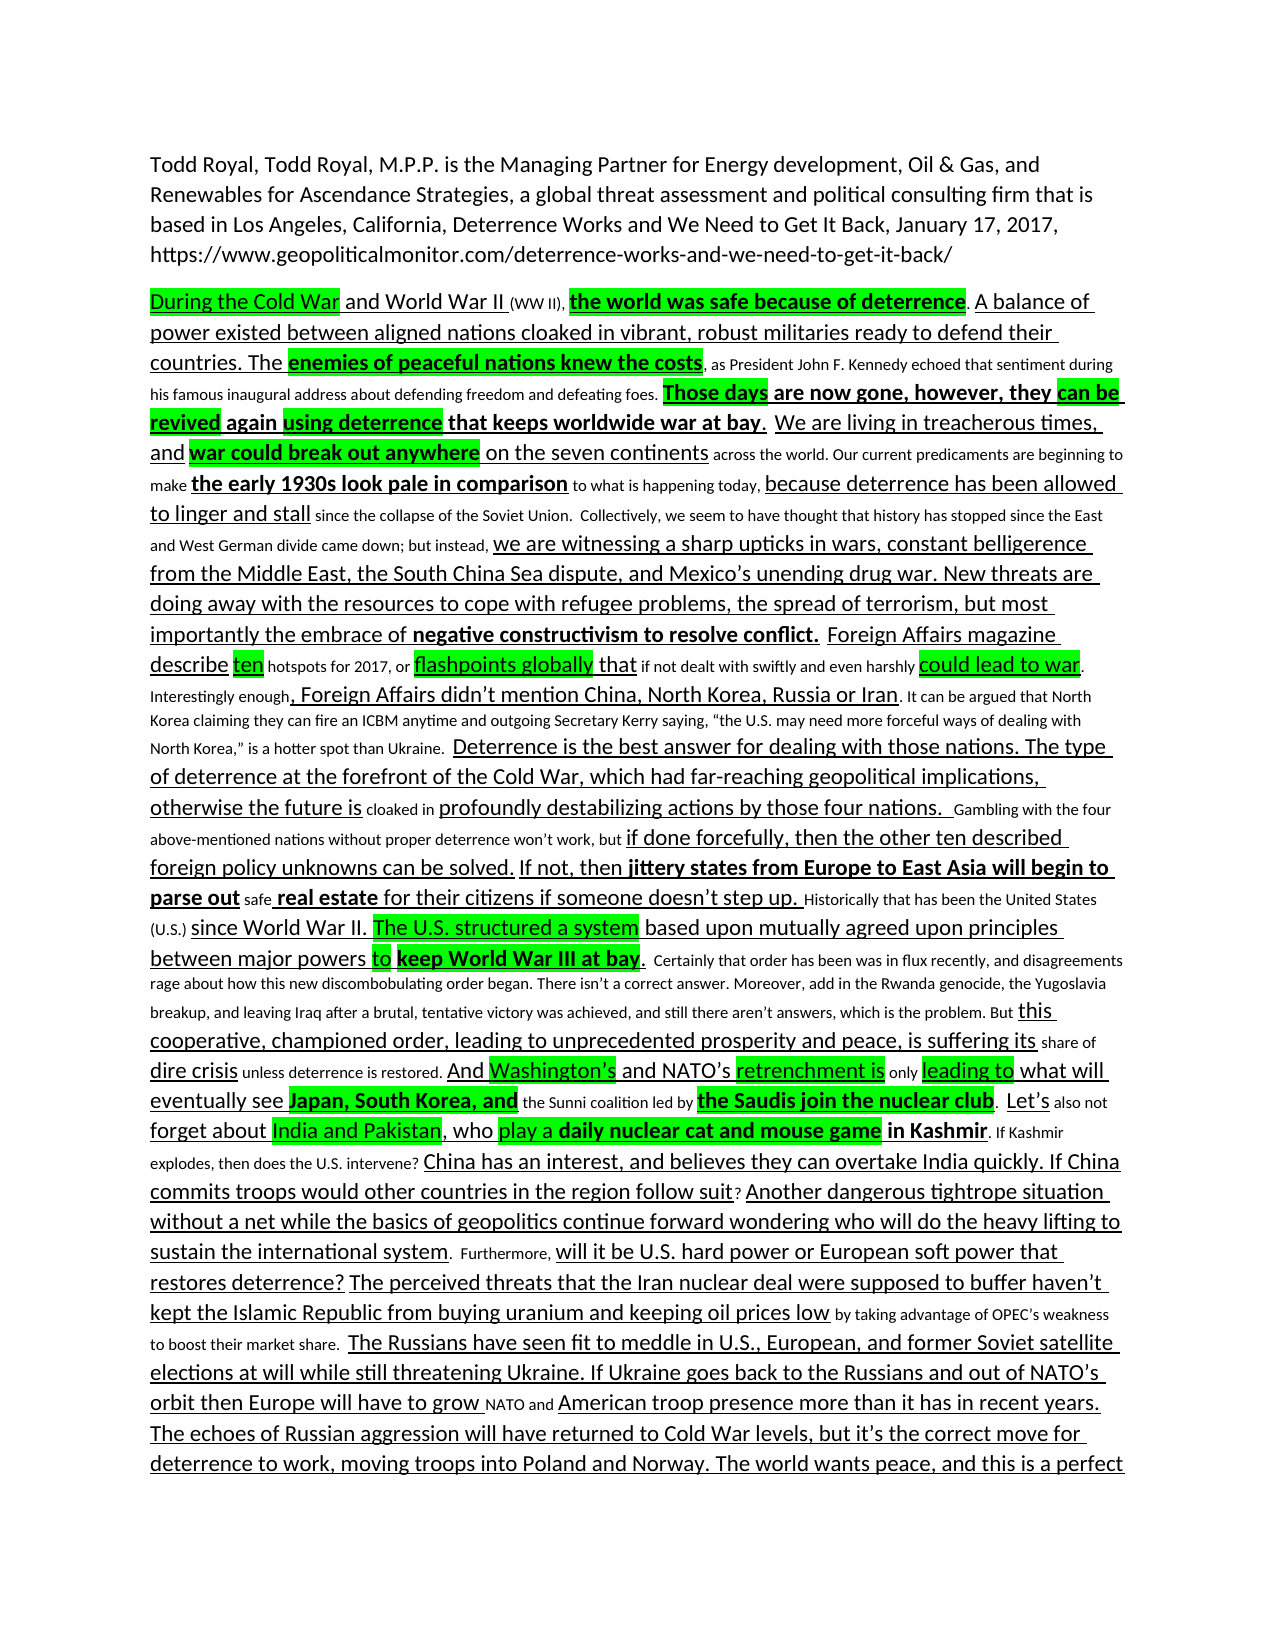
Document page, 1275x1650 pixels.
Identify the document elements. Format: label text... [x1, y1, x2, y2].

text Todd Royal, Todd Royal, M.P.P. is the Managing Partner for Energy development, Oil & Gas, and Renewables for Ascendance Strategies, a global threat assessment and political consulting firm that is based in Los Angeles, California, Deterrence Works and We Need to Get It Back, January 17, 2017, https://www.geopoliticalmonitor.com/deterrence-works-and-we-need-to-get-it-back/ [150, 150, 1125, 269]
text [150, 287, 1125, 1473]
